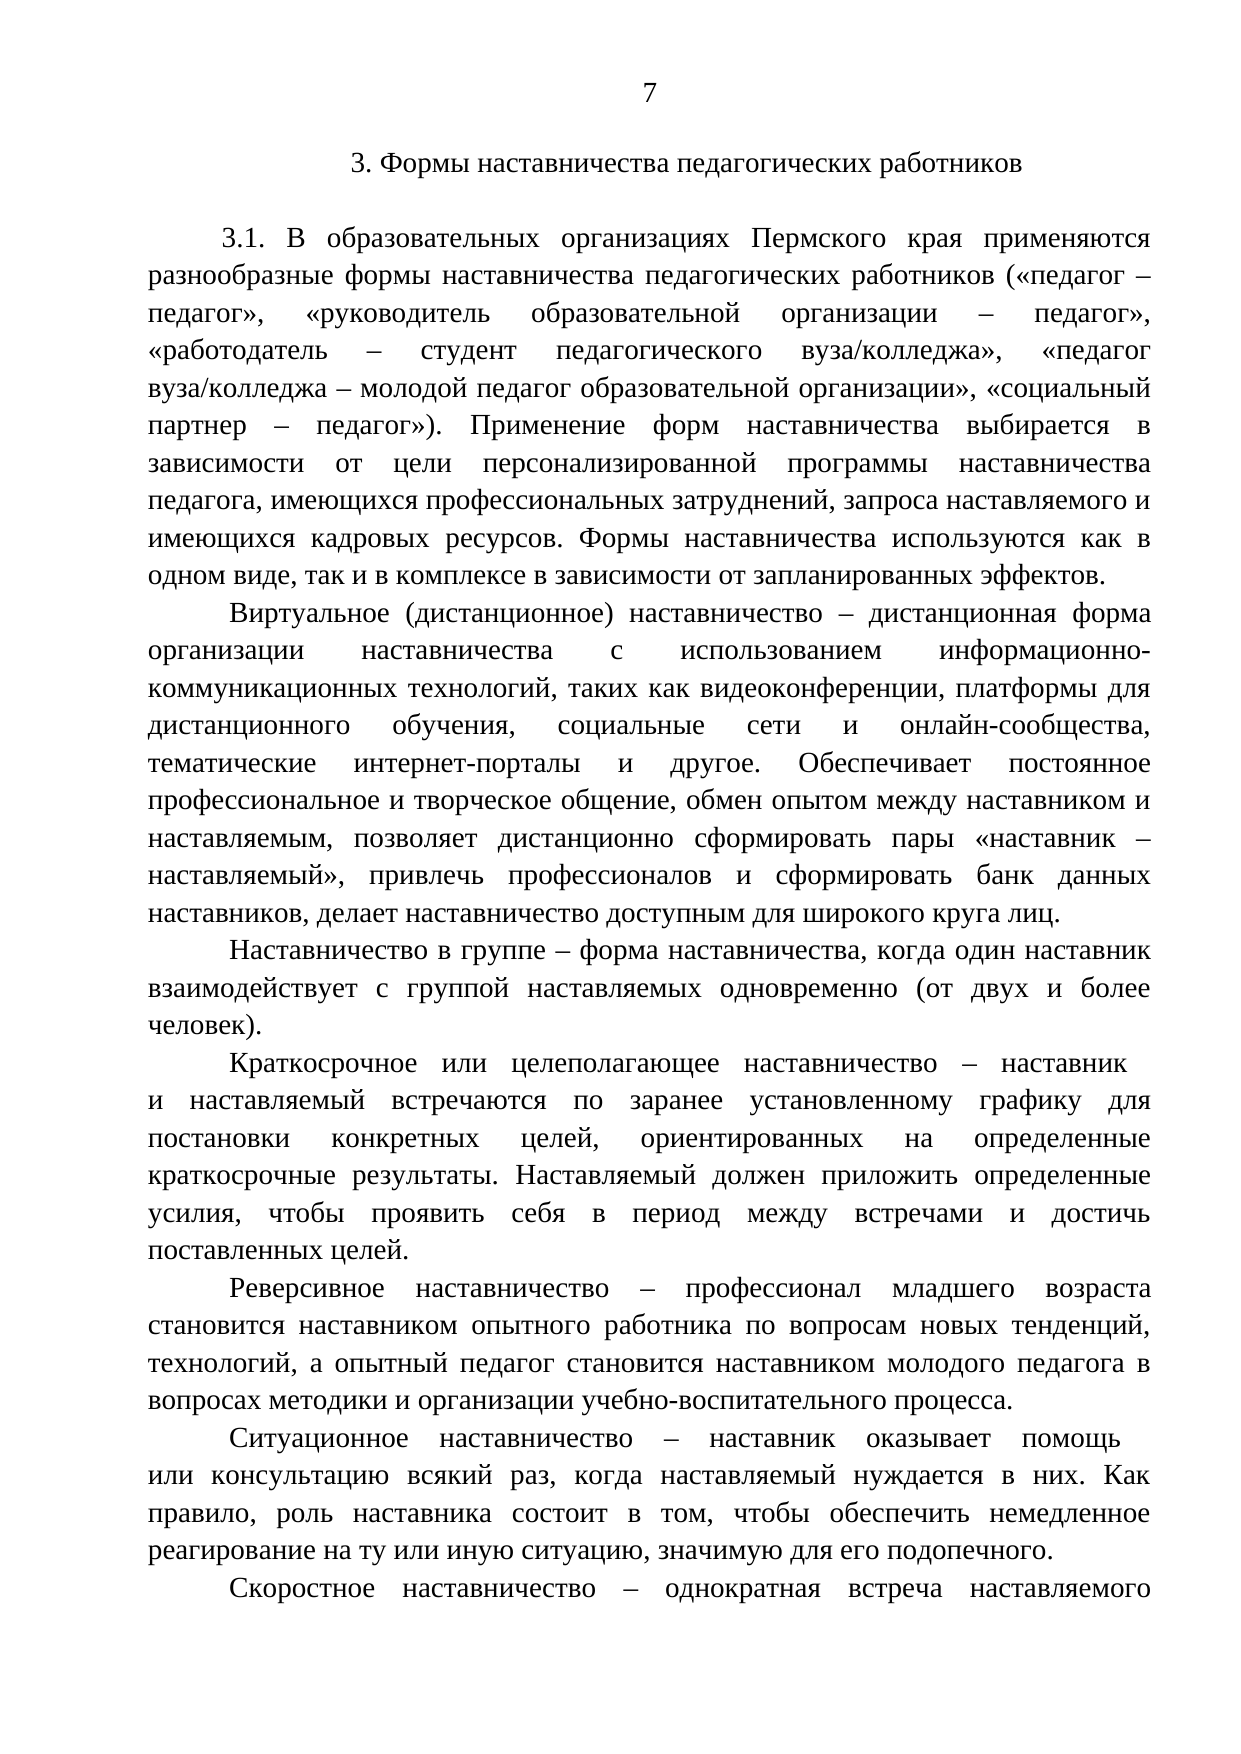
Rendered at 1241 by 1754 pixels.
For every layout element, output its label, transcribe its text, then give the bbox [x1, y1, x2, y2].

text 3.1. В образовательных организациях Пермского края применяются разнообразные формы наставничества педагогических работников («педагог – педагог», «руководитель образовательной организации – педагог», «работодатель – студент педагогического вуза/колледжа», «педагог вуза/колледжа – молодой педагог образовательной организации», «социальный партнер – педагог»). Применение форм наставничества выбирается в зависимости от цели персонализированной программы наставничества педагога, имеющихся профессиональных затруднений, запроса наставляемого и имеющихся кадровых ресурсов. Формы наставничества используются как в одном виде, так и в комплексе в зависимости от запланированных эффектов. [148, 217, 1152, 592]
text Краткосрочное или целеполагающее наставничество – наставник и наставляемый встречаются по заранее установленному графику для постановки конкретных целей, ориентированных на определенные краткосрочные результаты. Наставляемый должен приложить определенные усилия, чтобы проявить себя в период между встречами и достичь поставленных целей. [148, 1042, 1152, 1267]
text Реверсивное наставничество – профессионал младшего возраста становится наставником опытного работника по вопросам новых тенденций, технологий, а опытный педагог становится наставником молодого педагога в вопросах методики и организации учебно-воспитательного процесса. [148, 1267, 1152, 1417]
text Ситуационное наставничество – наставник оказывает помощь или консультацию всякий раз, когда наставляемый нуждается в них. Как правило, роль наставника состоит в том, чтобы обеспечить немедленное реагирование на ту или иную ситуацию, значимую для его подопечного. [148, 1417, 1152, 1567]
text Виртуальное (дистанционное) наставничество – дистанционная форма организации наставничества с использованием информационно-коммуникационных технологий, таких как видеоконференции, платформы для дистанционного обучения, социальные сети и онлайн-сообщества, тематические интернет-порталы и другое. Обеспечивает постоянное профессиональное и творческое общение, обмен опытом между наставником и наставляемым, позволяет дистанционно сформировать пары «наставник – наставляемый», привлечь профессионалов и сформировать банк данных наставников, делает наставничество доступным для широкого круга лиц. [148, 592, 1152, 929]
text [148, 1567, 1152, 1604]
text Наставничество в группе – форма наставничества, когда один наставник взаимодействует с группой наставляемых одновременно (от двух и более человек). [148, 929, 1152, 1042]
text 3. Формы наставничества педагогических работников [148, 142, 1152, 179]
